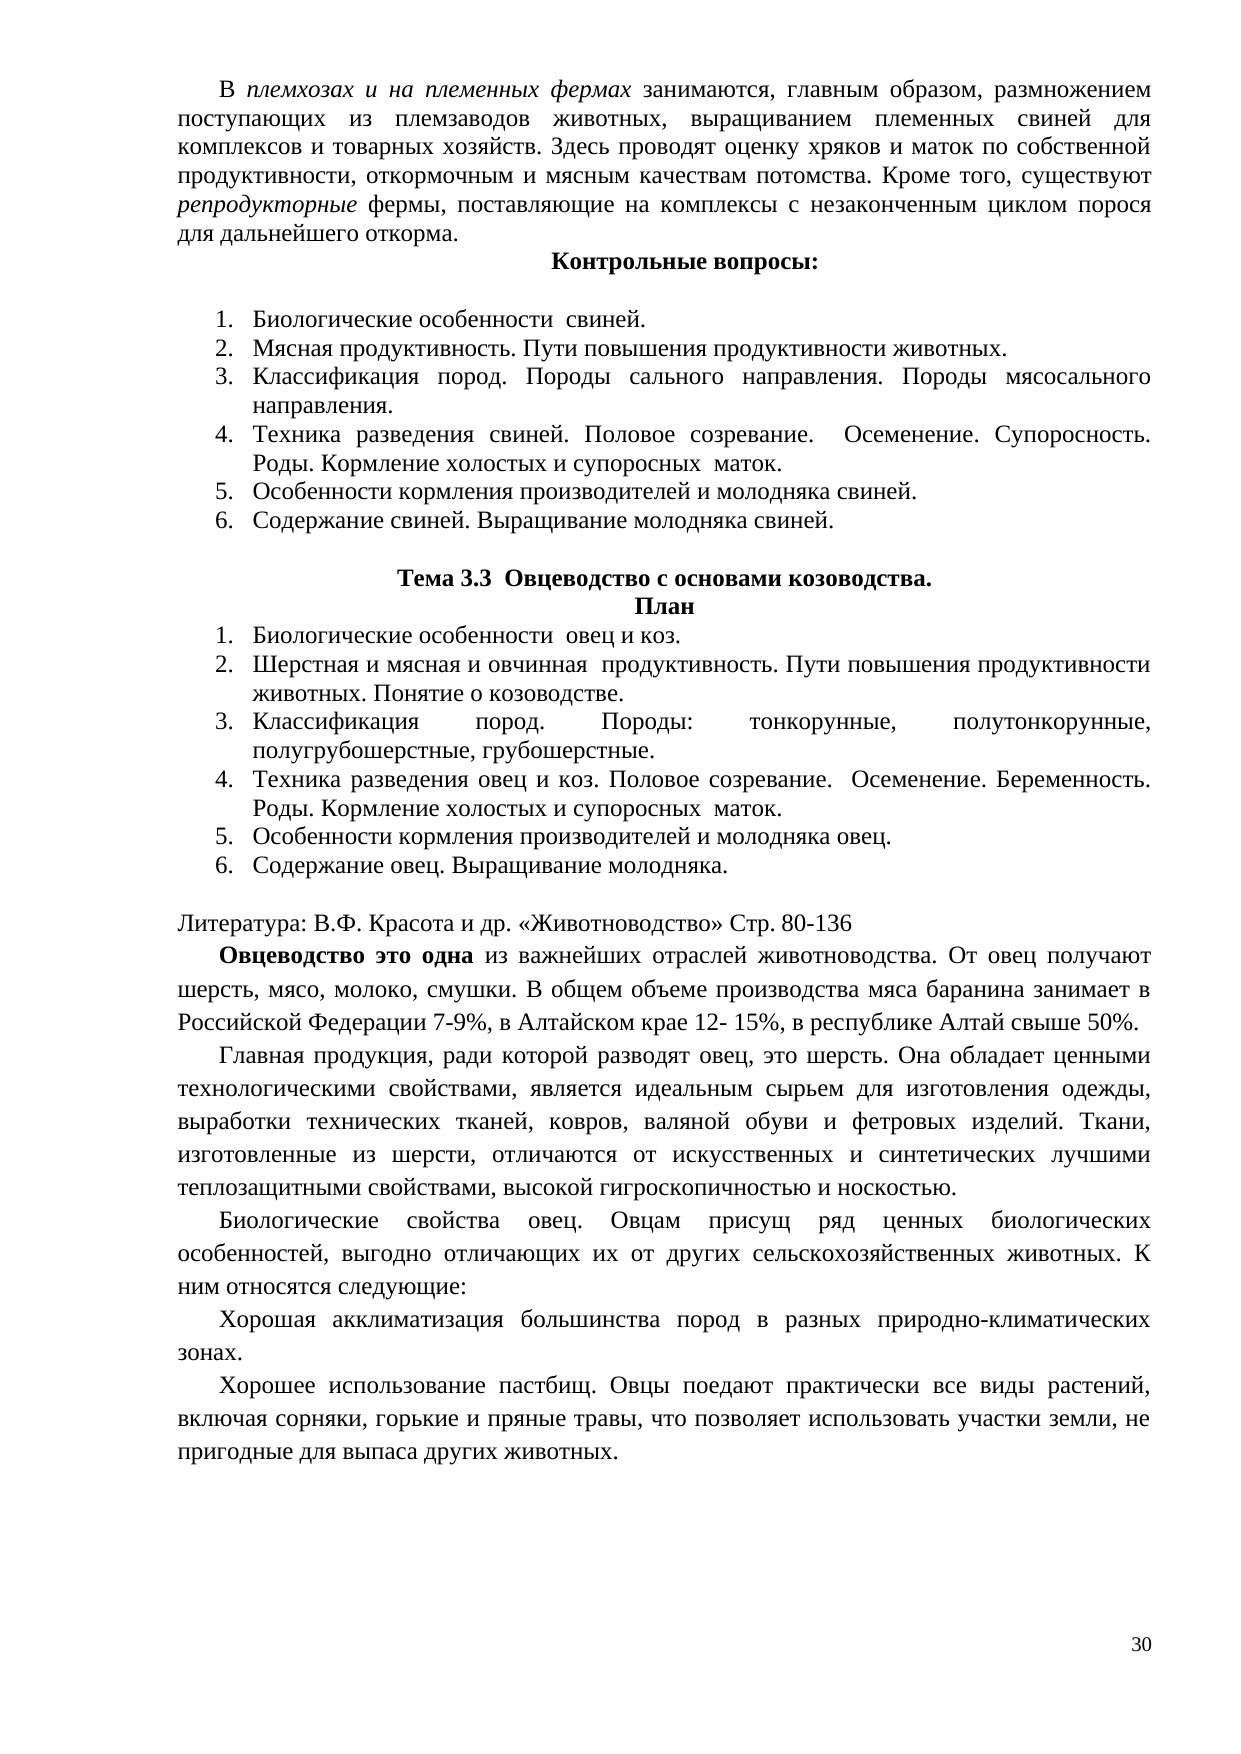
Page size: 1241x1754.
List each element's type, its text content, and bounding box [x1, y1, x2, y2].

text Биологические свойства овец. Овцам присущ ряд ценных биологических особенностей, выгодно отличающих их от других сельскохозяйственных животных. К ним относятся следующие: [177, 1205, 1152, 1299]
text Хорошее использование пастбищ. Овцы поедают практически все виды растений, включая сорняки, горькие и пряные травы, что позволяет использовать участки земли, не пригодные для выпаса других животных. [177, 1370, 1152, 1465]
list Техника разведения овец и коз. Половое созревание. Осеменение. Беременность. Роды. Кормление холостых и супоросных маток. [215, 764, 1152, 821]
text Литература: В.Ф. Красота и др. «Животноводство» Стр. 80-136 [177, 908, 1152, 936]
text Хорошая акклиматизация большинства пород в разных природно-климатических зонах. [177, 1304, 1152, 1366]
text Овцеводство это одна из важнейших отраслей животноводства. От овец получают шерсть, мясо, молоко, смушки. В общем объеме производства мяса баранина занимает в Российской Федерации 7-9%, в Алтайском крае 12- 15%, в республике Алтай свыше 50%. [177, 941, 1152, 1035]
list Особенности кормления производителей и молодняка овец. [215, 821, 1152, 850]
text Контрольные вопросы: [177, 246, 1152, 275]
list Содержание овец. Выращивание молодняка. [215, 850, 1152, 879]
text В племхозах и на племенных фермах занимаются, главным образом, размножением поступающих из племзаводов животных, выращиванием племенных свиней для комплексов и товарных хозяйств. Здесь проводят оценку хряков и маток по собственной продуктивности, откормочным и мясным качествам потомства. Кроме того, существуют репродукторные фермы, поставляющие на комплексы с незаконченным циклом порося для дальнейшего откорма. [177, 74, 1152, 246]
text План [177, 591, 1152, 620]
list Биологические особенности свиней. [215, 304, 1152, 333]
list Техника разведения свиней. Половое созревание. Осеменение. Супоросность. Роды. Кормление холостых и супоросных маток. [215, 419, 1152, 476]
list Шерстная и мясная и овчинная продуктивность. Пути повышения продуктивности животных. Понятие о козоводстве. [215, 649, 1152, 706]
text Главная продукция, ради которой разводят овец, это шерсть. Она обладает ценными технологическими свойствами, является идеальным сырьем для изготовления одежды, выработки технических тканей, ковров, валяной обуви и фетровых изделий. Ткани, изготовленные из шерсти, отличаются от искусственных и синтетических лучшими теплозащитными свойствами, высокой гигроскопичностью и носкостью. [177, 1040, 1152, 1201]
text Тема 3.3 Овцеводство с основами козоводства. [177, 563, 1152, 591]
list Содержание свиней. Выращивание молодняка свиней. [215, 505, 1152, 534]
list Классификация пород. Породы: тонкорунные, полутонкорунные, полугрубошерстные, грубошерстные. [215, 706, 1152, 764]
list Биологические особенности овец и коз. [215, 620, 1152, 649]
list Особенности кормления производителей и молодняка свиней. [215, 476, 1152, 505]
list Классификация пород. Породы сального направления. Породы мясосального направления. [215, 361, 1152, 419]
list Мясная продуктивность. Пути повышения продуктивности животных. [215, 333, 1152, 361]
